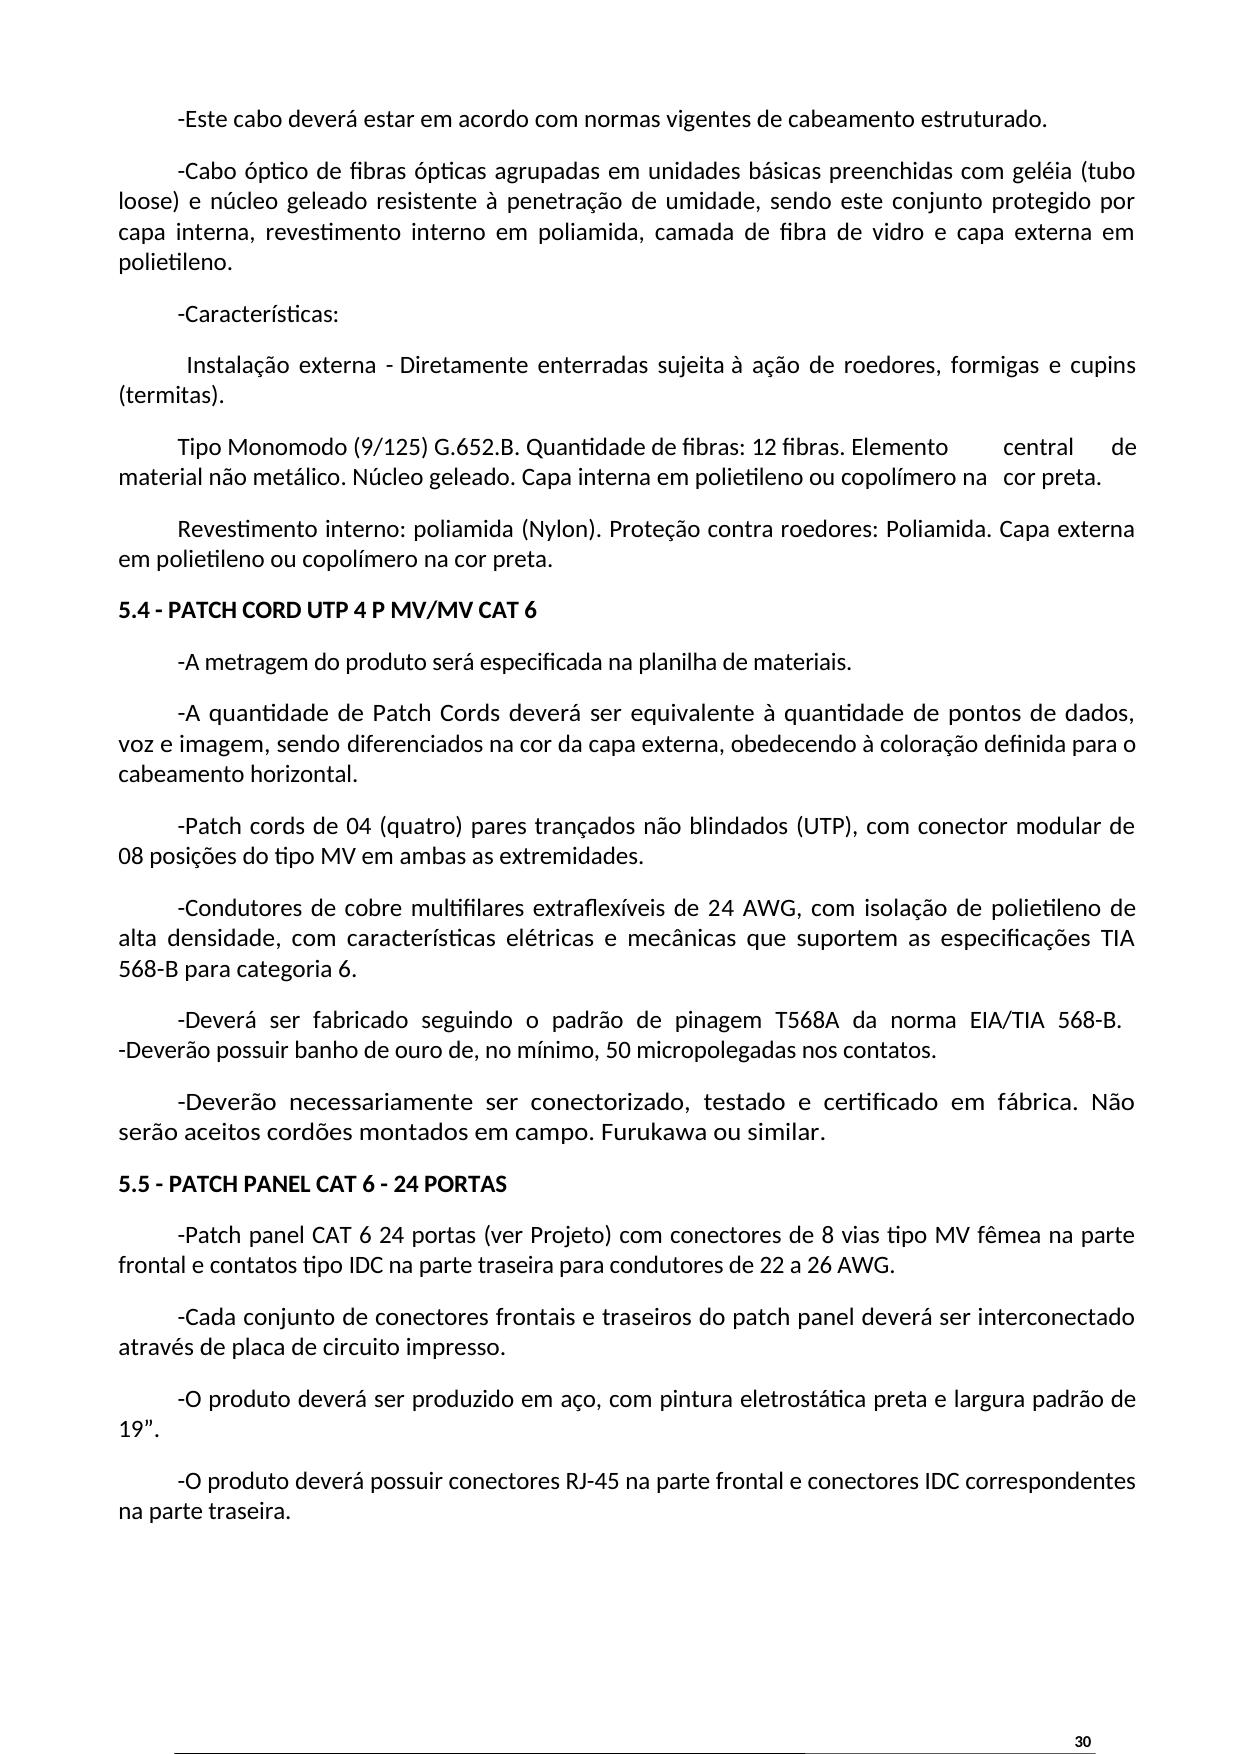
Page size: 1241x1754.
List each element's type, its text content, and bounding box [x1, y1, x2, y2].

text -Este cabo deverá estar em acordo com normas vigentes de cabeamento estruturado. [118, 103, 1137, 134]
text -O produto deverá possuir conectores RJ-45 na parte frontal e conectores IDC correspondentes na parte traseira. [118, 1465, 1137, 1526]
text -A metragem do produto será especificada na planilha de materiais. [118, 646, 1137, 677]
text -Condutores de cobre multifilares extraflexíveis de 24 AWG, com isolação de polietileno de alta densidade, com características elétricas e mecânicas que suportem as especificações TIA 568-B para categoria 6. [118, 892, 1137, 983]
text -O produto deverá ser produzido em aço, com pintura eletrostática preta e largura padrão de 19”. [118, 1383, 1137, 1444]
text -A quantidade de Patch Cords deverá ser equivalente à quantidade de pontos de dados, voz e imagem, sendo diferenciados na cor da capa externa, obedecendo à coloração definida para o cabeamento horizontal. [118, 697, 1137, 789]
text -Deverá ser fabricado seguindo o padrão de pinagem T568A da norma EIA/TIA 568-B. -Deverão possuir banho de ouro de, no mínimo, 50 micropolegadas nos contatos. [118, 1004, 1137, 1065]
text -Características: [118, 298, 1137, 328]
text 5.5 - PATCH PANEL CAT 6 - 24 PORTAS [118, 1168, 1137, 1198]
text -Deverão necessariamente ser conectorizado, testado e certificado em fábrica. Não serão aceitos cordões montados em campo. Furukawa ou similar. [118, 1086, 1137, 1147]
text -Patch cords de 04 (quatro) pares trançados não blindados (UTP), com conector modular de 08 posições do tipo MV em ambas as extremidades. [118, 810, 1137, 871]
text Instalação externa - Diretamente enterradas sujeita à ação de roedores, formigas e cupins (termitas). [118, 349, 1137, 410]
text -Patch panel CAT 6 24 portas (ver Projeto) com conectores de 8 vias tipo MV fêmea na parte frontal e contatos tipo IDC na parte traseira para condutores de 22 a 26 AWG. [118, 1219, 1137, 1280]
text 5.4 - PATCH CORD UTP 4 P MV/MV CAT 6 [118, 595, 1137, 625]
text -Cabo óptico de fibras ópticas agrupadas em unidades básicas preenchidas com geléia (tubo loose) e núcleo geleado resistente à penetração de umidade, sendo este conjunto protegido por capa interna, revestimento interno em poliamida, camada de fibra de vidro e capa externa em polietileno. [118, 155, 1137, 277]
text -Cada conjunto de conectores frontais e traseiros do patch panel deverá ser interconectado através de placa de circuito impresso. [118, 1301, 1137, 1362]
text Revestimento interno: poliamida (Nylon). Proteção contra roedores: Poliamida. Capa externa em polietileno ou copolímero na cor preta. [118, 513, 1137, 574]
text Tipo Monomodo (9/125) G.652.B. Quantidade de fibras: 12 fibras. Elemento central de material não metálico. Núcleo geleado. Capa interna em polietileno ou copolímero na cor preta. [118, 431, 1137, 492]
